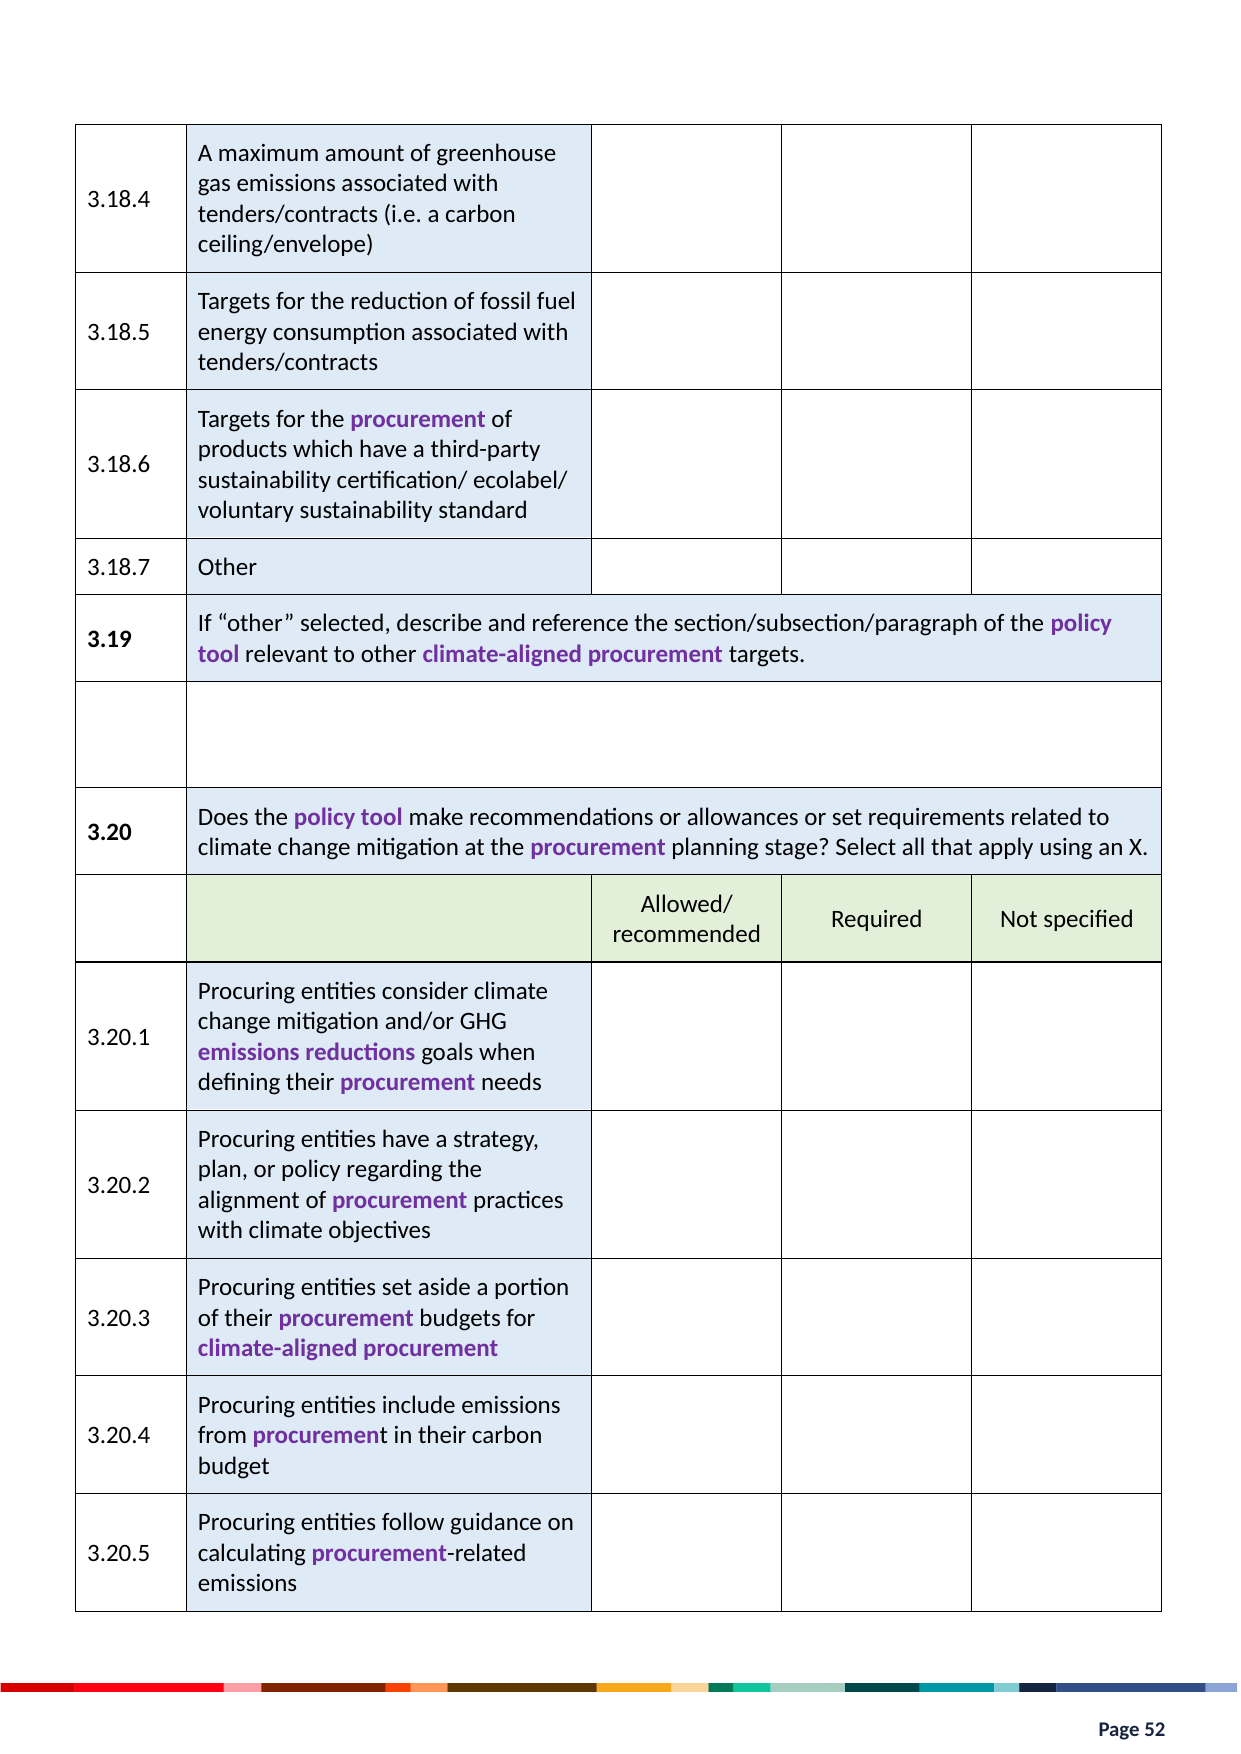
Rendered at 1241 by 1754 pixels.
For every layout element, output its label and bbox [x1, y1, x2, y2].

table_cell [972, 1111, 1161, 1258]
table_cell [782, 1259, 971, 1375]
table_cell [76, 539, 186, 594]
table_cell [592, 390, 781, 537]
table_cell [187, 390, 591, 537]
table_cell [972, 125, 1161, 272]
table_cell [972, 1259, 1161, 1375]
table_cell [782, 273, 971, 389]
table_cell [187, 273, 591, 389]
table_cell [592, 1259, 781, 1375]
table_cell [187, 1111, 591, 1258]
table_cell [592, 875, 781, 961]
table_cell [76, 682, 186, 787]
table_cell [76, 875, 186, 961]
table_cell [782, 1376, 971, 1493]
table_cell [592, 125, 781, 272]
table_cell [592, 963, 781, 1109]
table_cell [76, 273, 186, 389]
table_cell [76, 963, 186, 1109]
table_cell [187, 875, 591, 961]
picture [0, 1683, 1236, 1692]
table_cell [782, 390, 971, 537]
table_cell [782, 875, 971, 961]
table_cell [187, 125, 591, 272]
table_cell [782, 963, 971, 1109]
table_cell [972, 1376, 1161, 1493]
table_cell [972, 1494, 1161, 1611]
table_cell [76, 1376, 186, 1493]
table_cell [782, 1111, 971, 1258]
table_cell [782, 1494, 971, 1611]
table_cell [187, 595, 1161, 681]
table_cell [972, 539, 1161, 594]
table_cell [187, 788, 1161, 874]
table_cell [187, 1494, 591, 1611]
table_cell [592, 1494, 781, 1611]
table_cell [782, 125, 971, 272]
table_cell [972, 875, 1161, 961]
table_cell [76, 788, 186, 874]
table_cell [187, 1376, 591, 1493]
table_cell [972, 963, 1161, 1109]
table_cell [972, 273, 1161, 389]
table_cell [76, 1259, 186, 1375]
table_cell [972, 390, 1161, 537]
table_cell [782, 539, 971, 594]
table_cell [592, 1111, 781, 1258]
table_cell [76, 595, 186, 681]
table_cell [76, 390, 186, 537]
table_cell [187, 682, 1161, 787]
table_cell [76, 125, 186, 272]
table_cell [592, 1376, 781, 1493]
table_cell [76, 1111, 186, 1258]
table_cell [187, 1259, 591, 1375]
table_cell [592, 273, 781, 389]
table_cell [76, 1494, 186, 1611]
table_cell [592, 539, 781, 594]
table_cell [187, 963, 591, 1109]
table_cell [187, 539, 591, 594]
